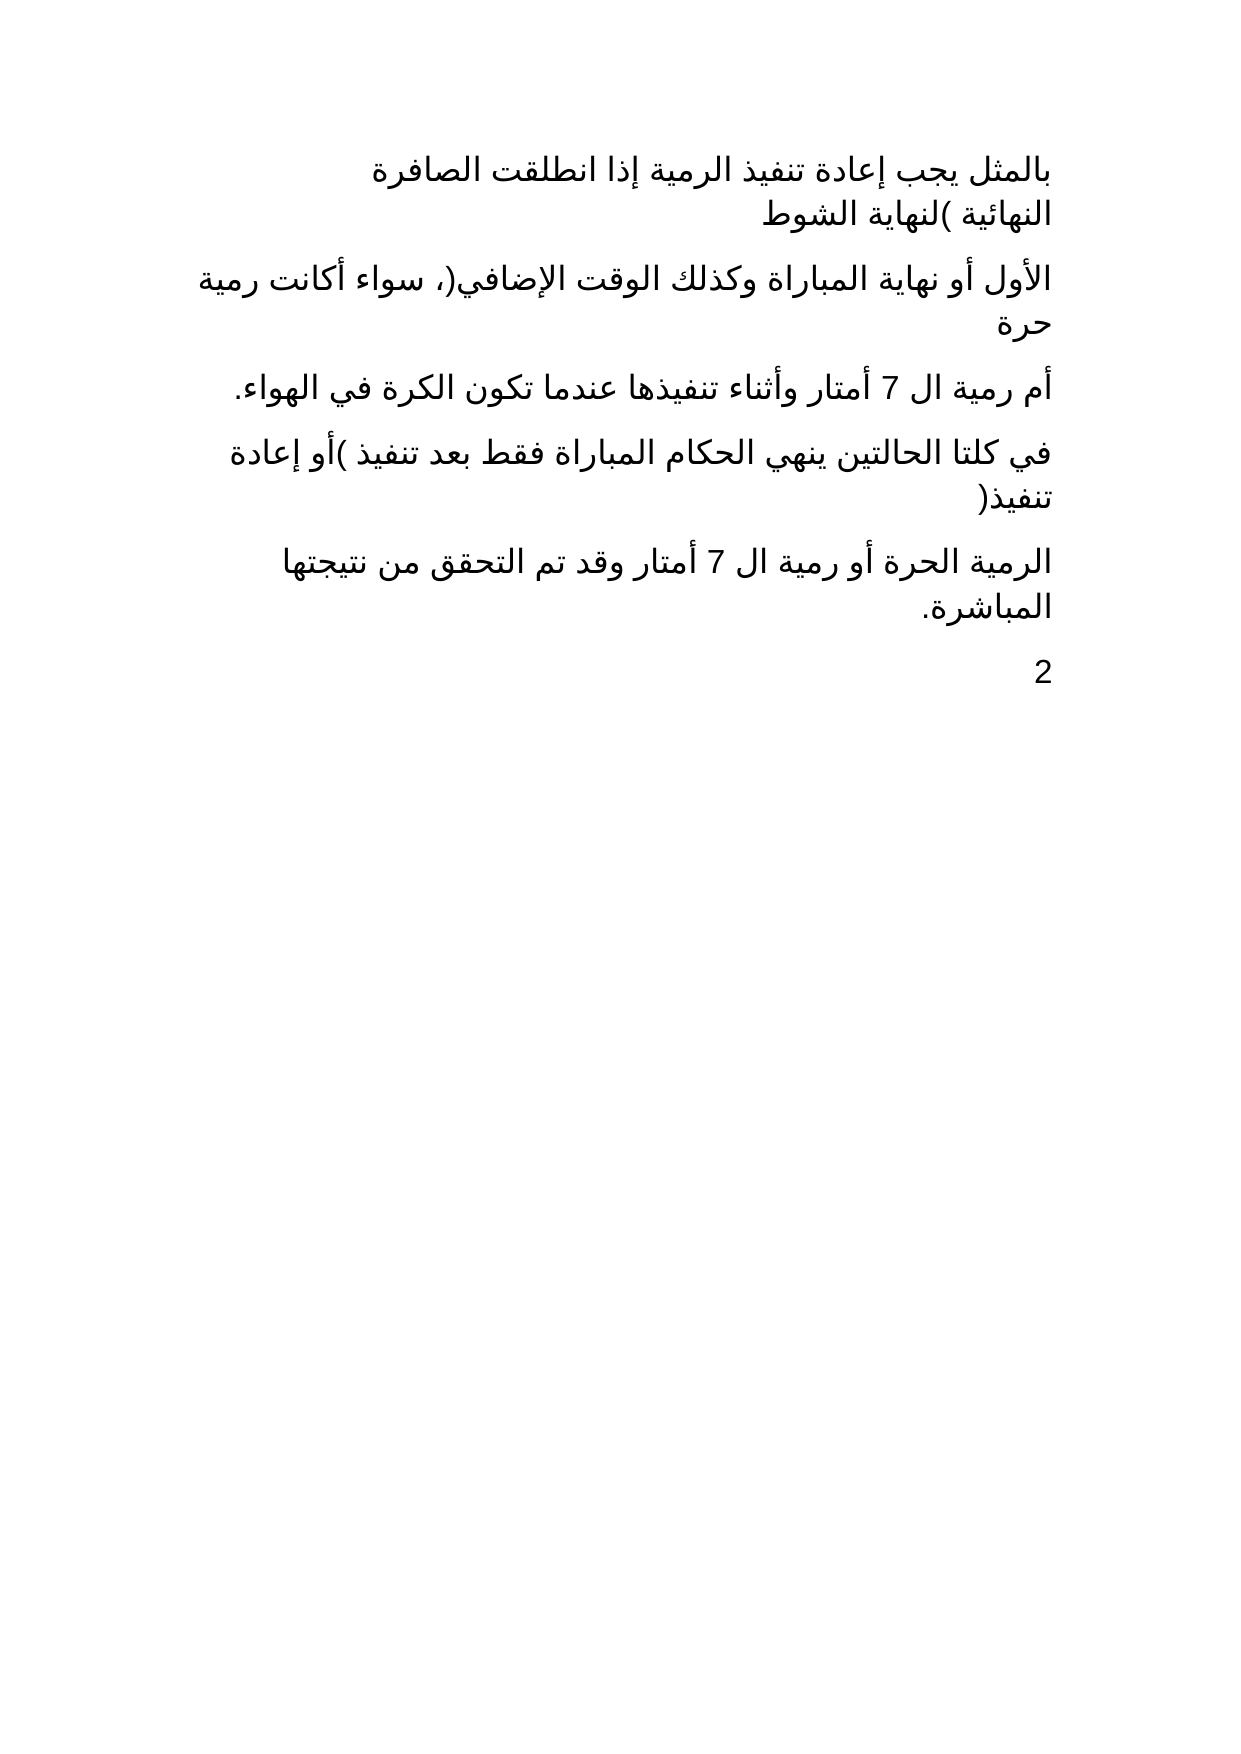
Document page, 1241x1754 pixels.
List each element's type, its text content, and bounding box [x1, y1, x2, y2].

text الرمية الحرة أو رمية ال 7 أمتار وقد تم التحقق من نتيجتها المباشرة. [187, 542, 1053, 625]
text أم رمية ال 7 أمتار وأثناء تنفيذها عندما تكون الكرة في الهواء. [187, 368, 1053, 407]
text بالمثل يجب إعادة تنفيذ الرمية إذا انطلقت الصافرة النهائية )لنهاية الشوط [187, 150, 1053, 233]
text في كلتا الحالتين ينهي الحكام المباراة فقط بعد تنفيذ )أو إعادة تنفيذ( [187, 433, 1053, 516]
text 2 [187, 652, 1053, 690]
text الأول أو نهاية المباراة وكذلك الوقت الإضافي(، سواء أكانت رمية حرة [187, 259, 1053, 342]
